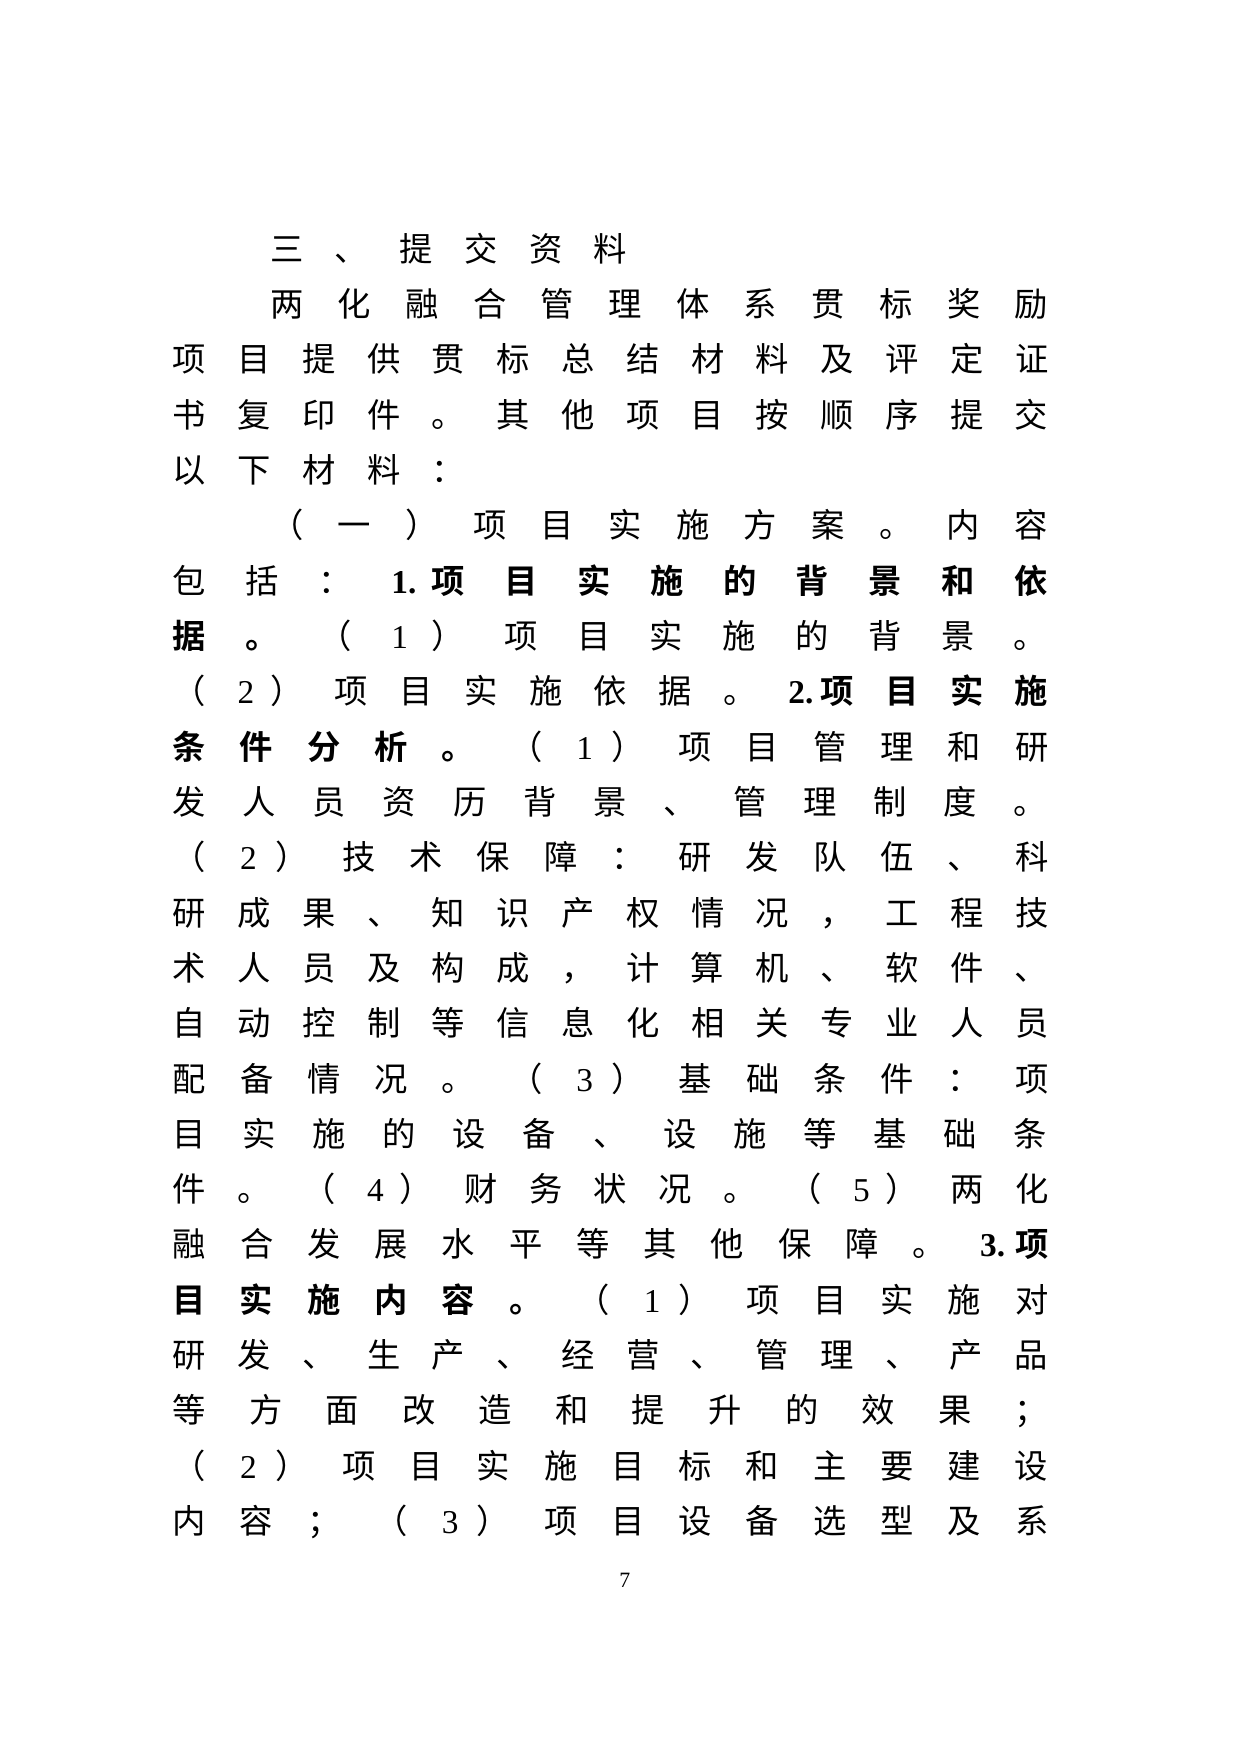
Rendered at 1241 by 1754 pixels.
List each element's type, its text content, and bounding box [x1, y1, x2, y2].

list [172, 496, 1079, 1547]
list 三、提交资料 [172, 219, 1079, 274]
list 两化融合管理体系贯标奖励项目提供贯标总结材料及评定证书复印件。其他项目按顺序提交以下材料： [172, 274, 1079, 496]
